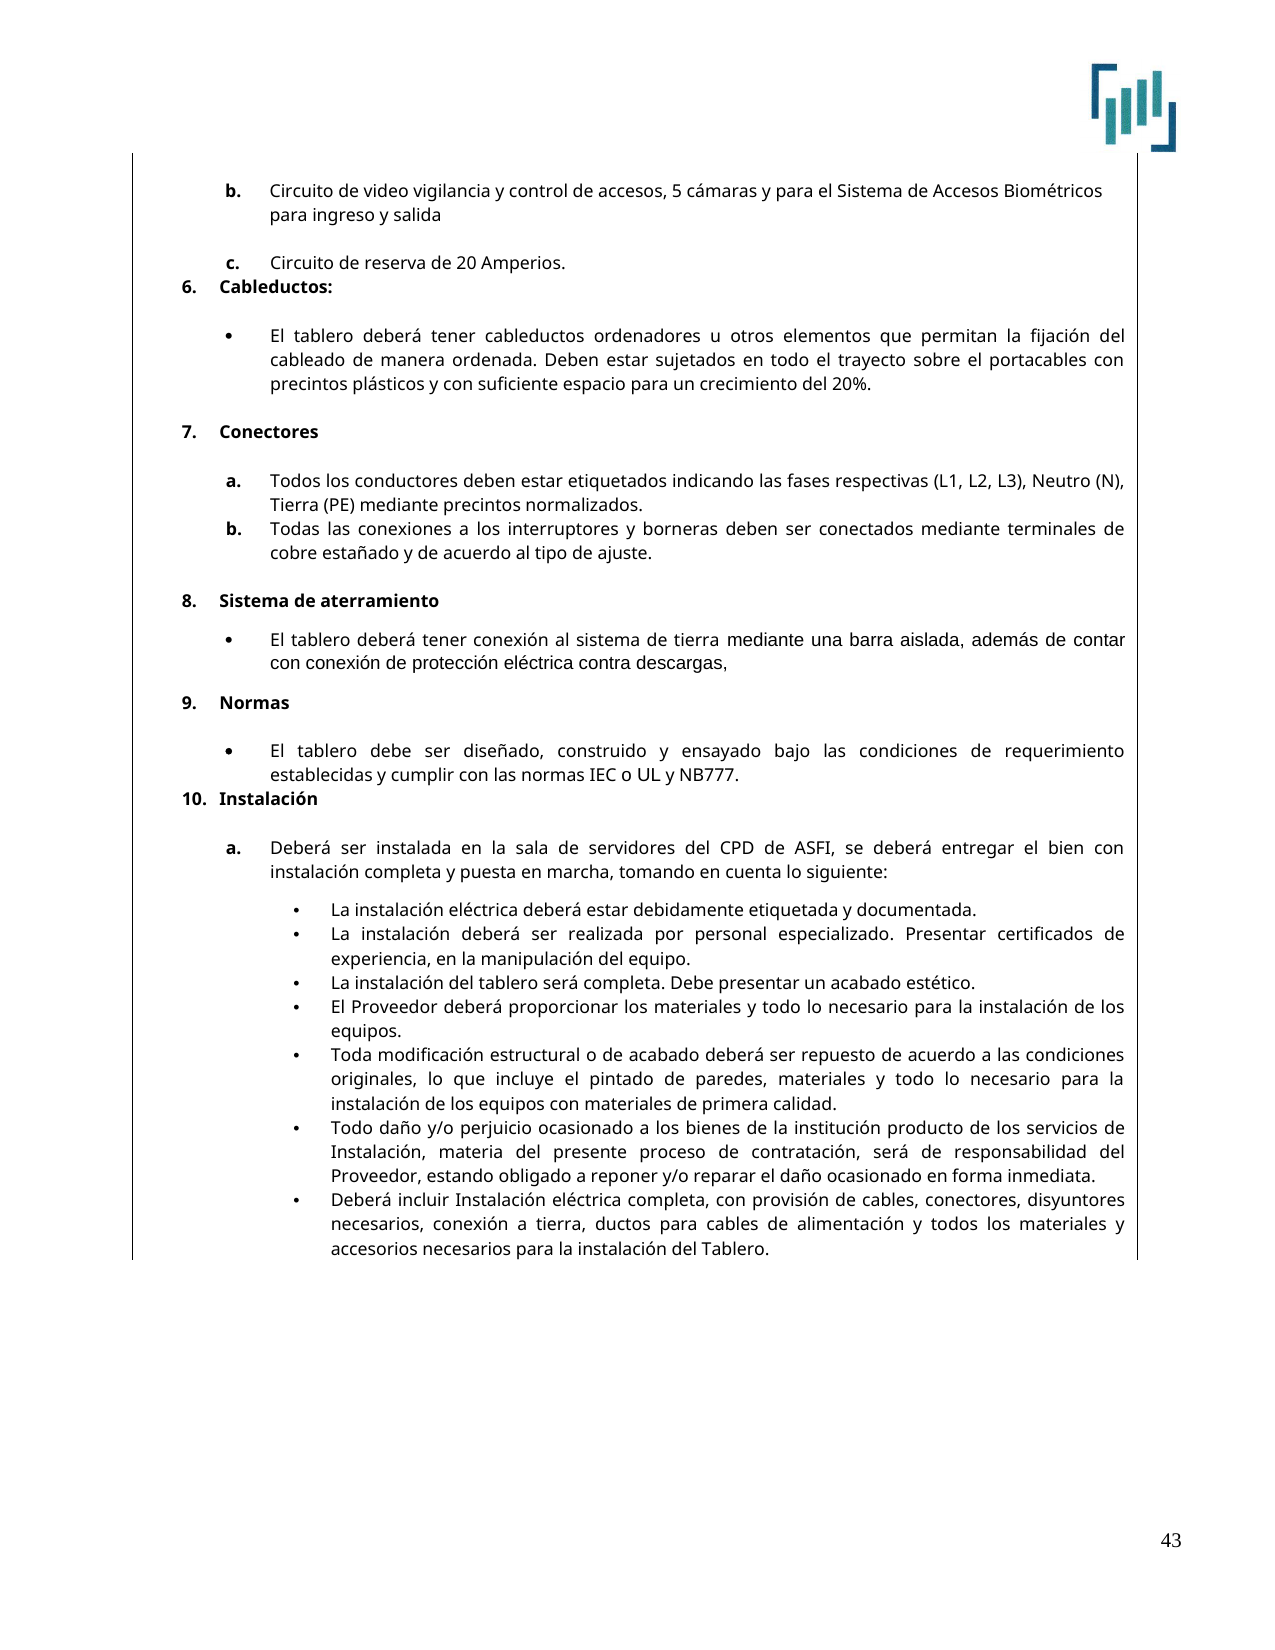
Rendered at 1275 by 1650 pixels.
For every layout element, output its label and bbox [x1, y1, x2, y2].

picture [1080, 59, 1182, 153]
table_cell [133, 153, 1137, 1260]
